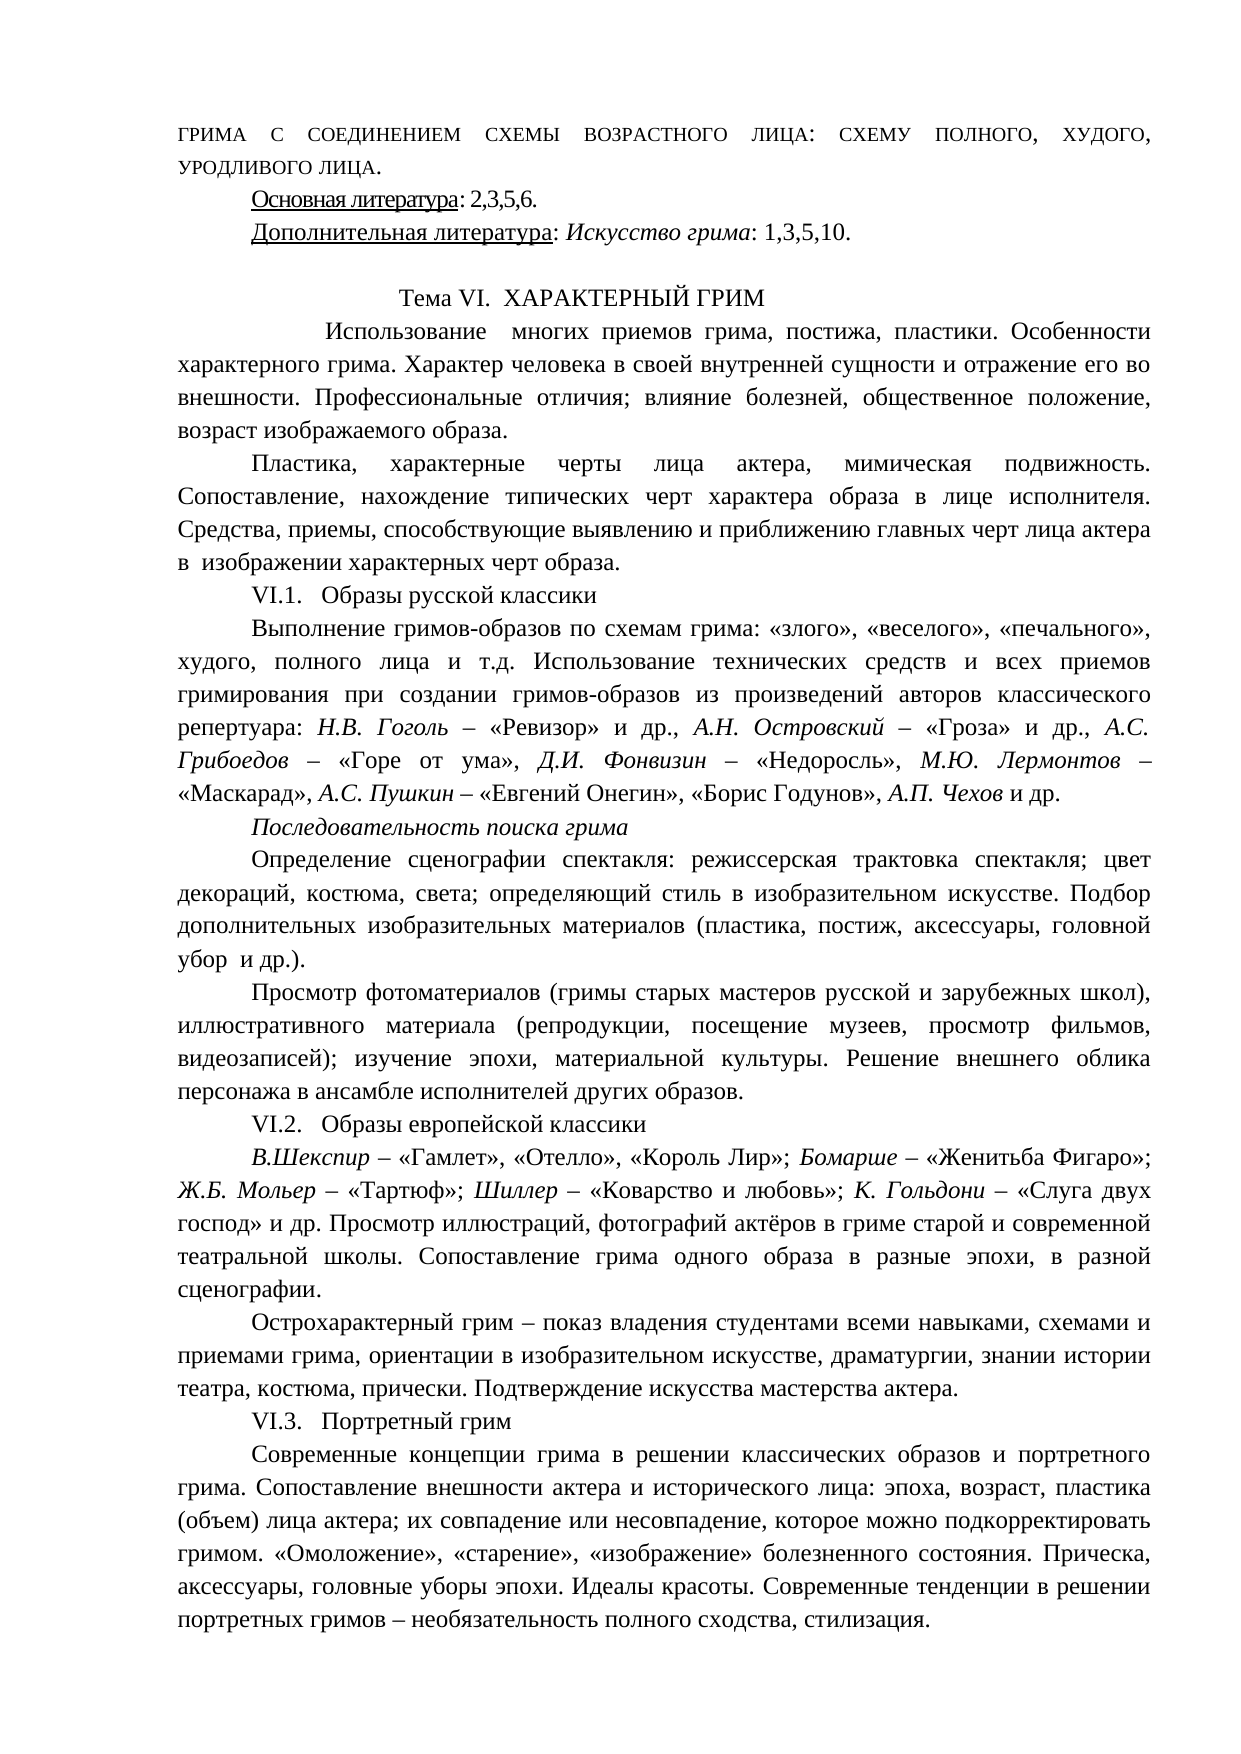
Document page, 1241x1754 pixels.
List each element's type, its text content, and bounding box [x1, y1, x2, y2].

text Современные концепции грима в решении классических образов и портретного грима. Сопоставление внешности актера и исторического лица: эпоха, возраст, пластика (объем) лица актера; их совпадение или несовпадение, которое можно подкорректировать гримом. «Омоложение», «старение», «изображение» болезненного состояния. Прическа, аксессуары, головные уборы эпохи. Идеалы красоты. Современные тенденции в решении портретных гримов – необязательность полного сходства, стилизация. [177, 1439, 1152, 1633]
text VI.3. Портретный грим [177, 1406, 1152, 1435]
text Пластика, характерные черты лица актера, мимическая подвижность. Сопоставление, нахождение типических черт характера образа в лице исполнителя. Средства, приемы, способствующие выявлению и приближению главных черт лица актера в изображении характерных черт образа. [177, 448, 1152, 576]
text Использование многих приемов грима, постижа, пластики. Особенности характерного грима. Характер человека в своей внутренней сущности и отражение его во внешности. Профессиональные отличия; влияние болезней, общественное положение, возраст изображаемого образа. [177, 316, 1152, 444]
text Просмотр фотоматериалов (гримы старых мастеров русской и зарубежных школ), иллюстративного материала (репродукции, посещение музеев, просмотр фильмов, видеозаписей); изучение эпохи, материальной культуры. Решение внешнего облика персонажа в ансамбле исполнителей других образов. [177, 977, 1152, 1104]
text VI.2. Образы европейской классики [177, 1109, 1152, 1137]
text В.Шекспир – «Гамлет», «Отелло», «Король Лир»; Бомарше – «Женитьба Фигаро»; Ж.Б. Мольер – «Тартюф»; Шиллер – «Коварство и любовь»; К. Гольдони – «Слуга двух господ» и др. Просмотр иллюстраций, фотографий актёров в гриме старой и современной театральной школы. Сопоставление грима одного образа в разные эпохи, в разной сценографии. [177, 1142, 1152, 1303]
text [177, 118, 1152, 180]
text Последовательность поиска грима [177, 812, 1152, 840]
text VI.1. Образы русской классики [177, 580, 1152, 609]
text Основная литература: 2,3,5,6. [177, 184, 1152, 213]
text Выполнение гримов-образов по схемам грима: «злого», «веселого», «печального», худого, полного лица и т.д. Использование технических средств и всех приемов гримирования при создании гримов-образов из произведений авторов классического репертуара: Н.В. Гоголь – «Ревизор» и др., А.Н. Островский – «Гроза» и др., А.С. Грибоедов – «Горе от ума», Д.И. Фонвизин – «Недоросль», М.Ю. Лермонтов – «Маскарад», А.С. Пушкин – «Евгений Онегин», «Борис Годунов», А.П. Чехов и др. [177, 613, 1152, 807]
text Острохарактерный грим – показ владения студентами всеми навыками, схемами и приемами грима, ориентации в изобразительном искусстве, драматургии, знании истории театра, костюма, прически. Подтверждение искусства мастерства актера. [177, 1307, 1152, 1402]
text Дополнительная литература: Искусство грима: 1,3,5,10. [177, 217, 1152, 246]
text Тема VI. ХАРАКТЕРНЫЙ ГРИМ [177, 283, 1152, 312]
text Определение сценографии спектакля: режиссерская трактовка спектакля; цвет декораций, костюма, света; определяющий стиль в изобразительном искусстве. Подбор дополнительных изобразительных материалов (пластика, постиж, аксессуары, головной убор и др.). [177, 844, 1152, 972]
